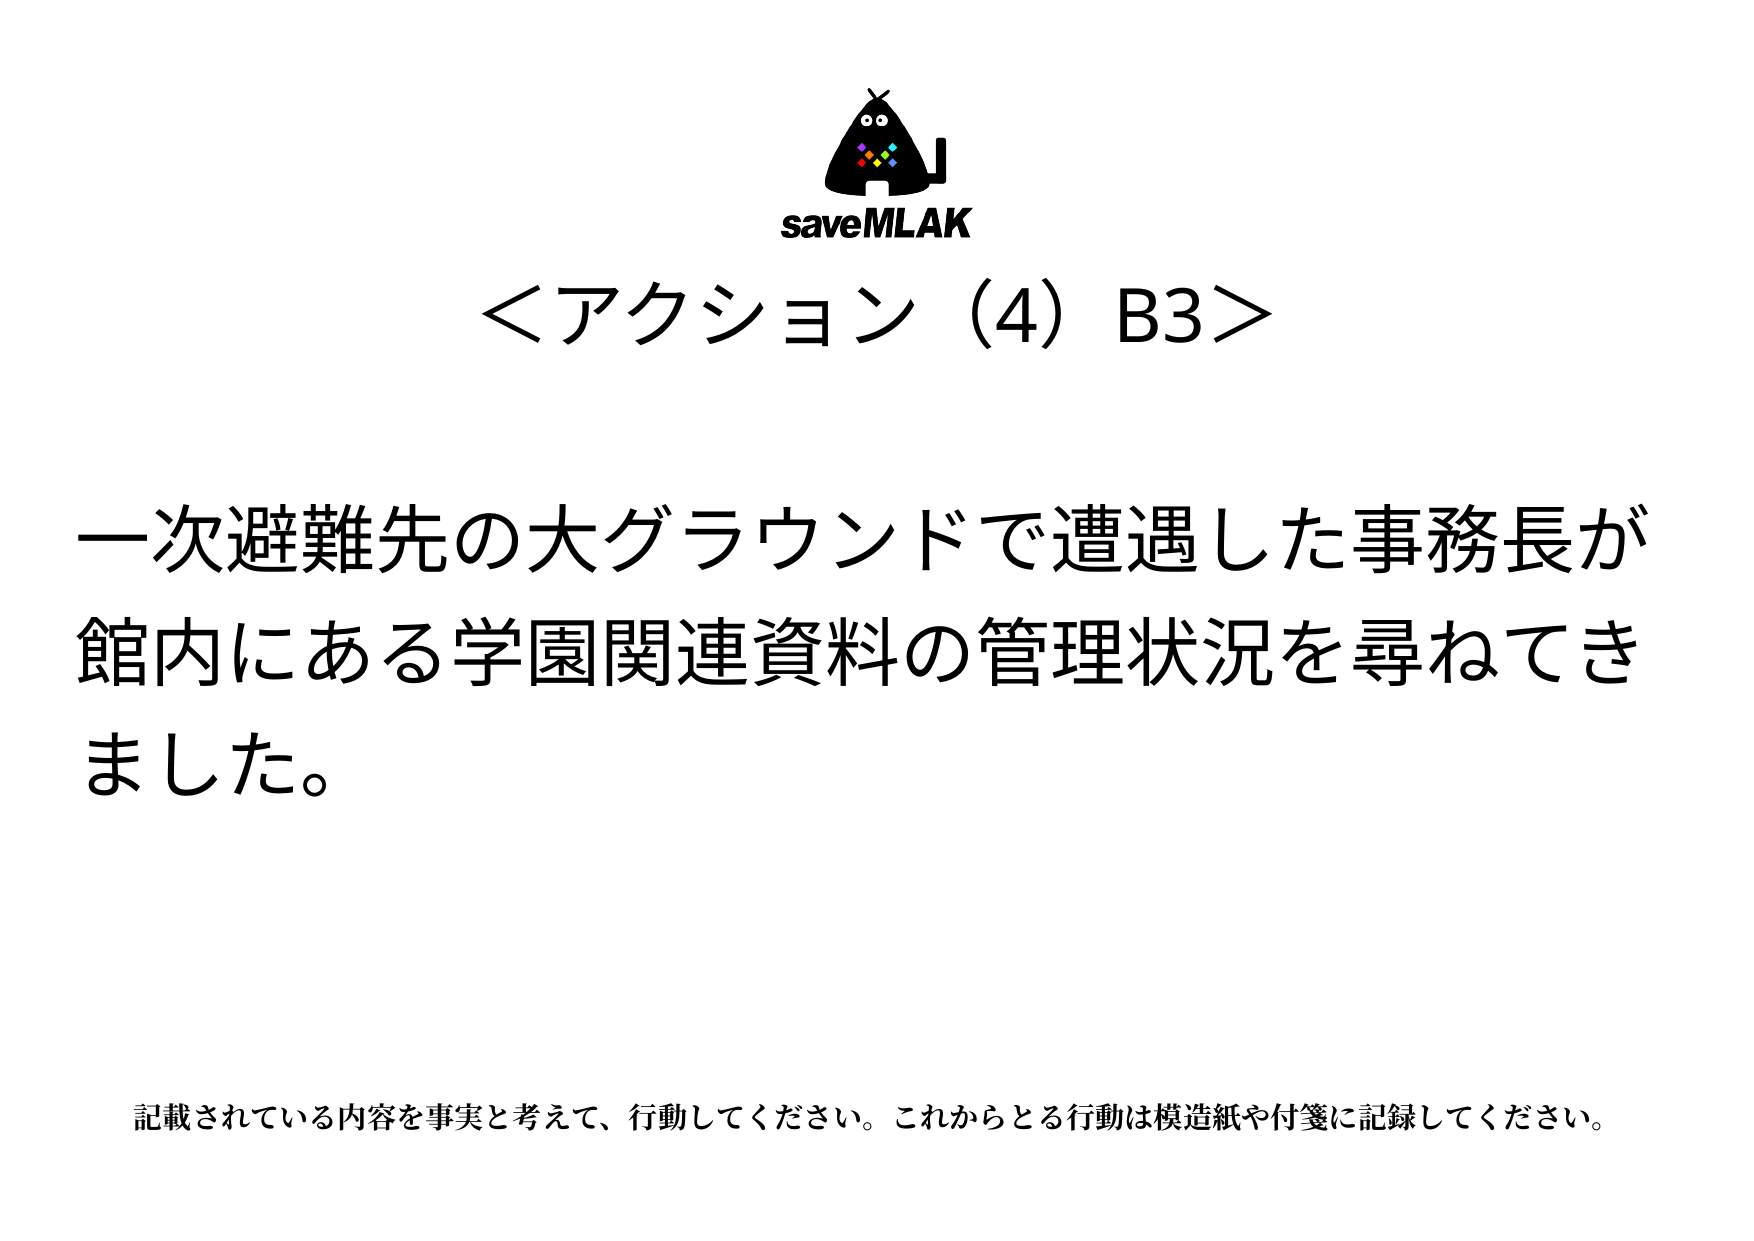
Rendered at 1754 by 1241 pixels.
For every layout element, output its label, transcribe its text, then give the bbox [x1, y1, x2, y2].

text 一次避難先の大グラウンドで遭遇した事務長が館内にある学園関連資料の管理状況を尋ねてきました。 [75, 479, 1679, 816]
picture [781, 88, 973, 238]
text ＜アクション（4）B3＞ [75, 254, 1679, 366]
